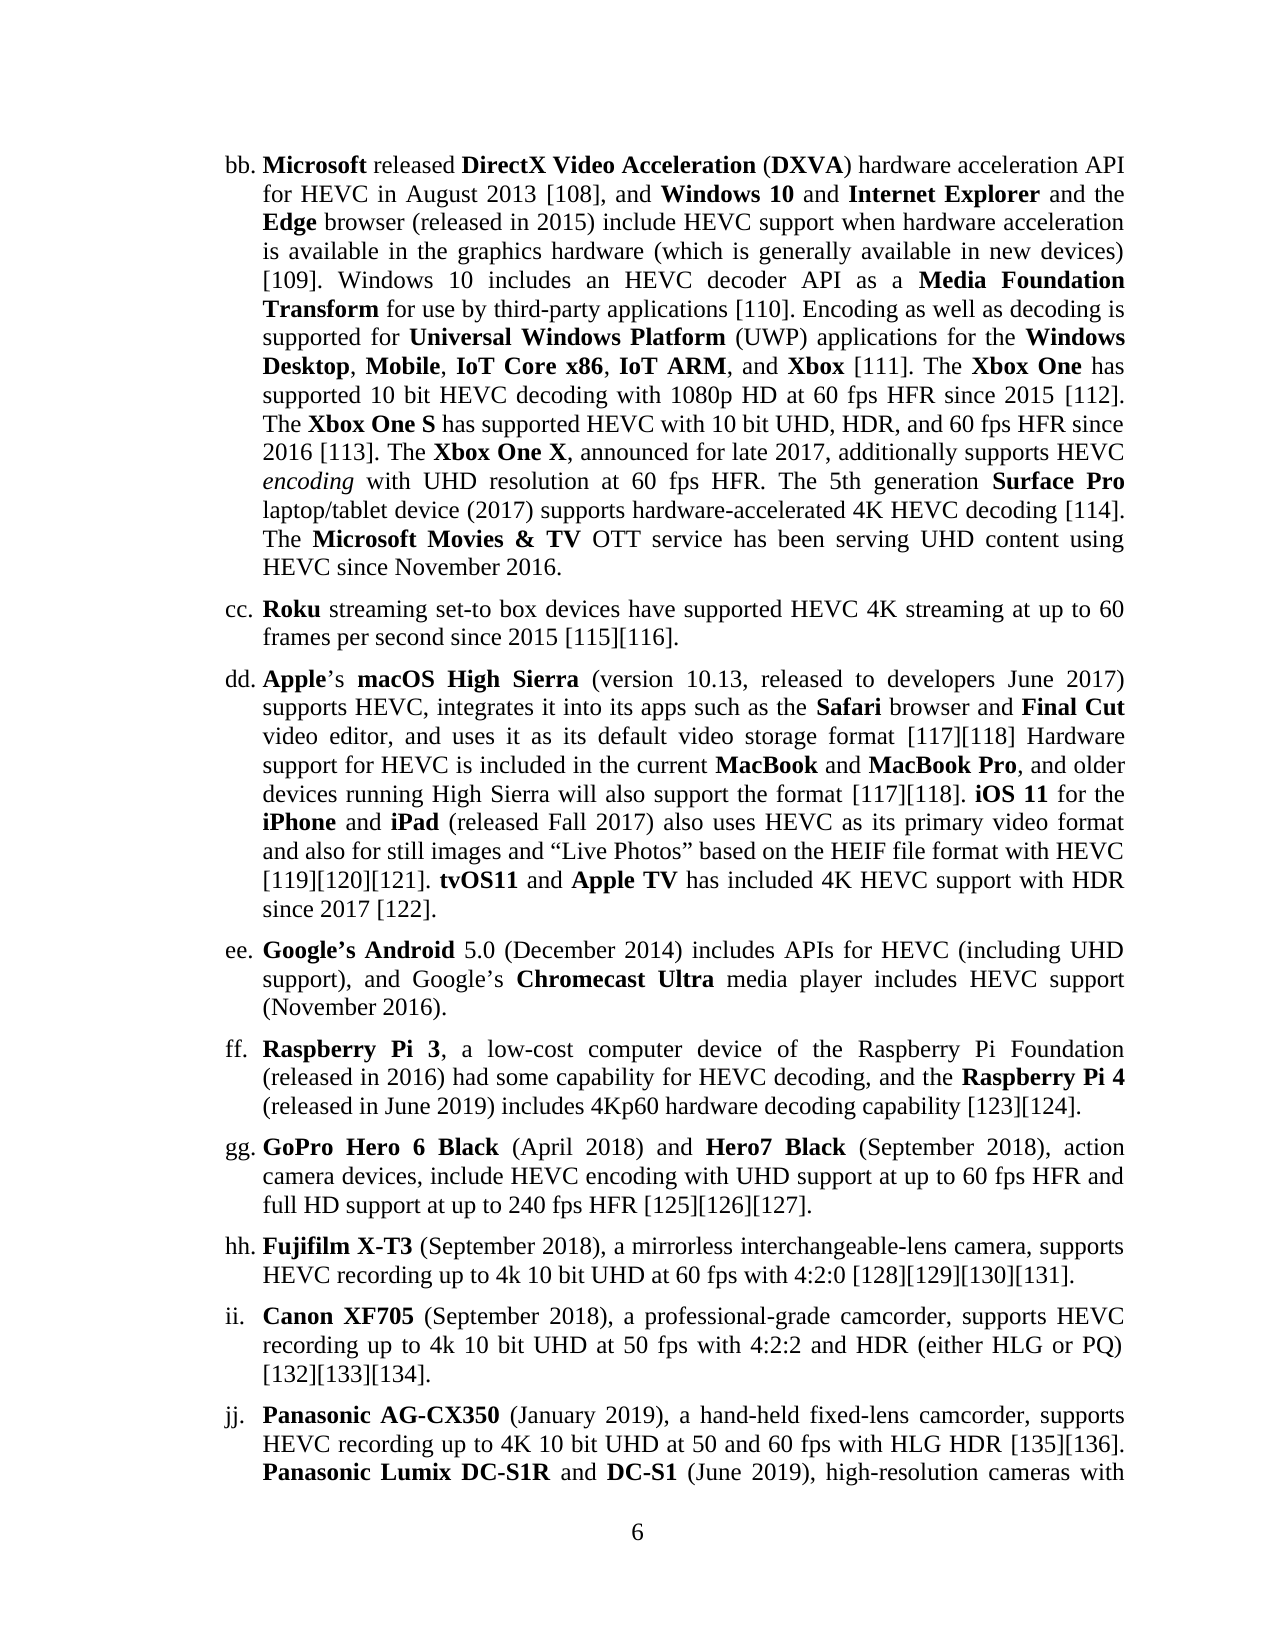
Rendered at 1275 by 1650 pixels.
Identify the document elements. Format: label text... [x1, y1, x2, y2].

list Google’s Android 5.0 (December 2014) includes APIs for HEVC (including UHD support), and Google’s Chromecast Ultra media player includes HEVC support (November 2016). [225, 935, 1125, 1021]
list Roku streaming set-to box devices have supported HEVC 4K streaming at up to 60 frames per second since 2015 [115][116]. [225, 594, 1125, 651]
list Fujifilm X-T3 (September 2018), a mirrorless interchangeable-lens camera, supports HEVC recording up to 4k 10 bit UHD at 60 fps with 4:2:0 [128][129][130][131]. [225, 1231, 1125, 1289]
list Microsoft released DirectX Video Acceleration (DXVA) hardware acceleration API for HEVC in August 2013 [108], and Windows 10 and Internet Explorer and the Edge browser (released in 2015) include HEVC support when hardware acceleration is available in the graphics hardware (which is generally available in new devices) [109]. Windows 10 includes an HEVC decoder API as a Media Foundation Transform for use by third-party applications [110]. Encoding as well as decoding is supported for Universal Windows Platform (UWP) applications for the Windows Desktop, Mobile, IoT Core x86, IoT ARM, and Xbox [111]. The Xbox One has supported 10 bit HEVC decoding with 1080p HD at 60 fps HFR since 2015 [112]. The Xbox One S has supported HEVC with 10 bit UHD, HDR, and 60 fps HFR since 2016 [113]. The Xbox One X, announced for late 2017, additionally supports HEVC encoding with UHD resolution at 60 fps HFR. The 5th generation Surface Pro laptop/tablet device (2017) supports hardware-accelerated 4K HEVC decoding [114]. The Microsoft Movies & TV OTT service has been serving UHD content using HEVC since November 2016. [225, 150, 1125, 581]
list GoPro Hero 6 Black (April 2018) and Hero7 Black (September 2018), action camera devices, include HEVC encoding with UHD support at up to 60 fps HFR and full HD support at up to 240 fps HFR [125][126][127]. [225, 1132, 1125, 1219]
list Raspberry Pi 3, a low-cost computer device of the Raspberry Pi Foundation (released in 2016) had some capability for HEVC decoding, and the Raspberry Pi 4 (released in June 2019) includes 4Kp60 hardware decoding capability [123][124]. [225, 1034, 1125, 1120]
list Canon XF705 (September 2018), a professional-grade camcorder, supports HEVC recording up to 4k 10 bit UHD at 50 fps with 4:2:2 and HDR (either HLG or PQ) [132][133][134]. [225, 1301, 1125, 1387]
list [225, 1400, 1125, 1486]
list Apple’s macOS High Sierra (version 10.13, released to developers June 2017) supports HEVC, integrates it into its apps such as the Safari browser and Final Cut video editor, and uses it as its default video storage format [117][118] Hardware support for HEVC is included in the current MacBook and MacBook Pro, and older devices running High Sierra will also support the format [117][118]. iOS 11 for the iPhone and iPad (released Fall 2017) also uses HEVC as its primary video format and also for still images and “Live Photos” based on the HEIF file format with HEVC [119][120][121]. tvOS11 and Apple TV has included 4K HEVC support with HDR since 2017 [122]. [225, 664, 1125, 922]
